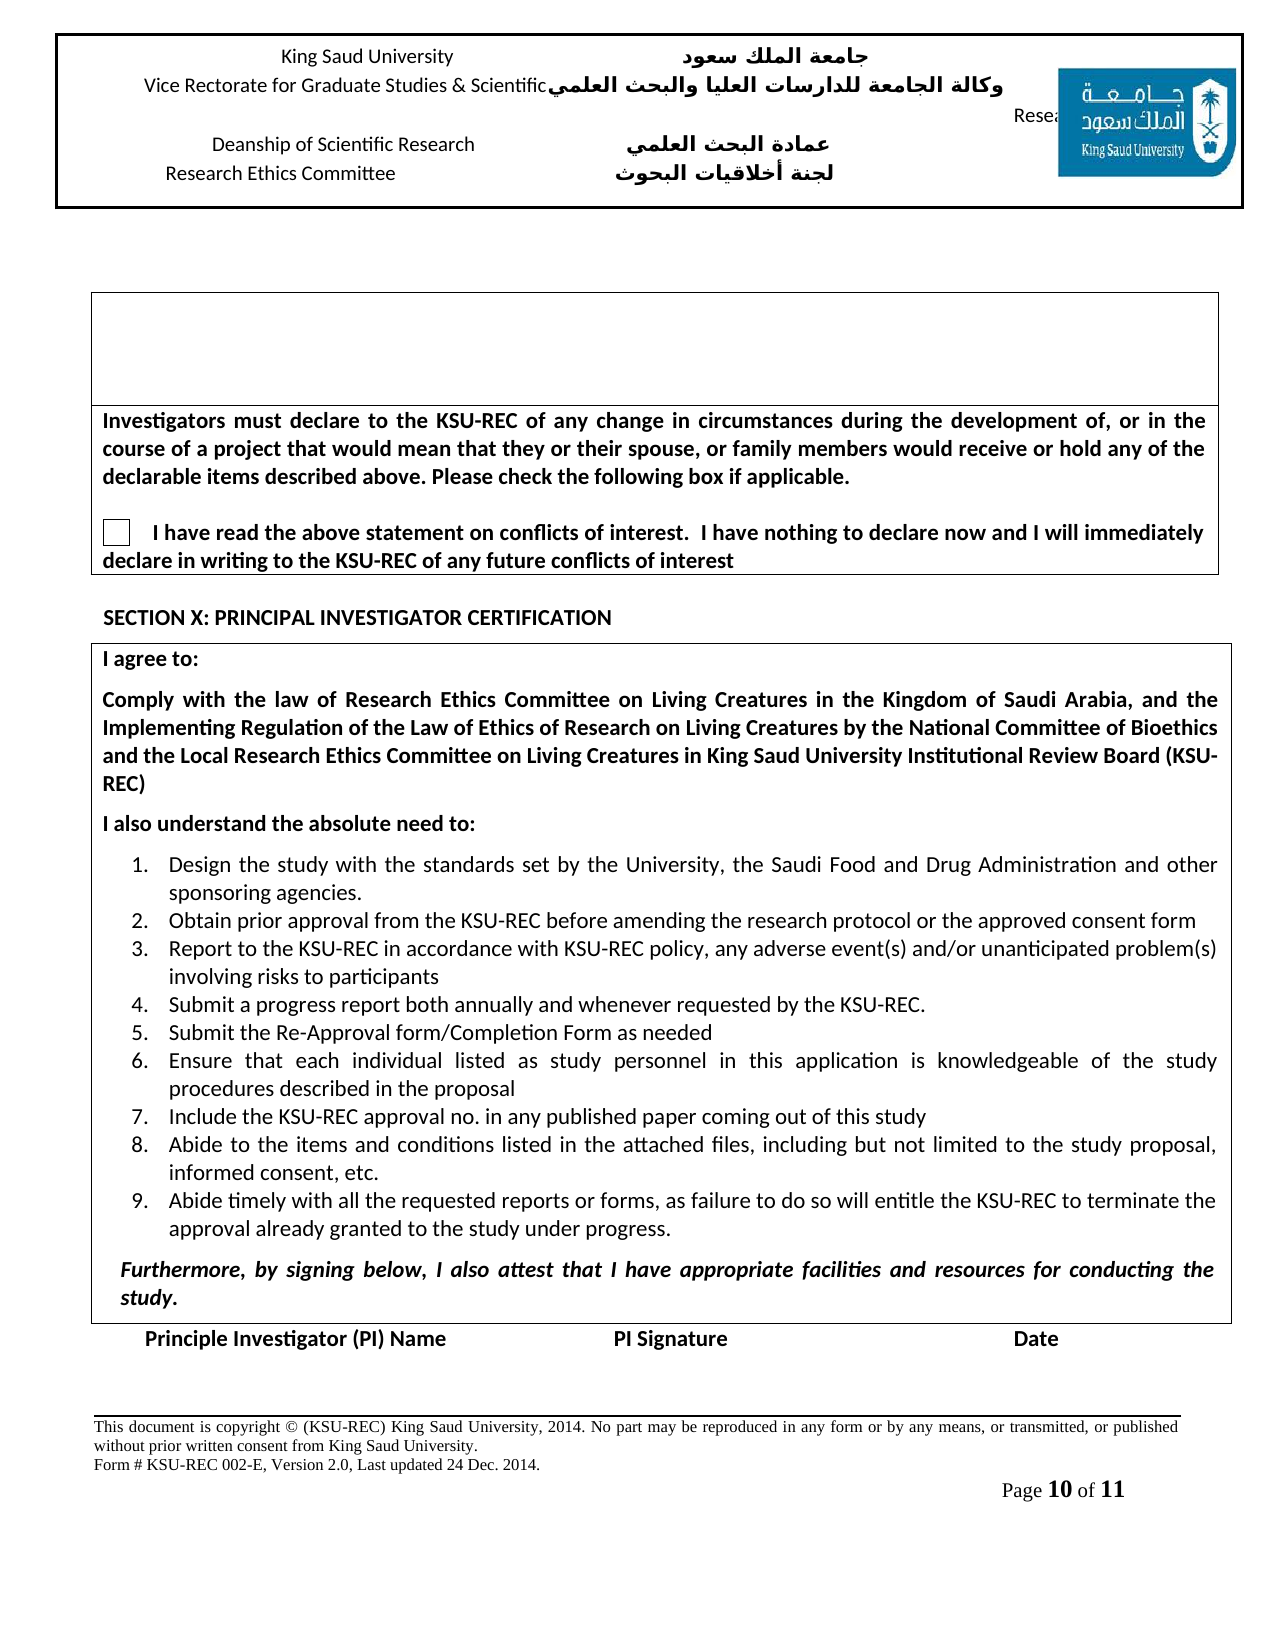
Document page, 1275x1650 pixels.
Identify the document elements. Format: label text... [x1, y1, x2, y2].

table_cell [110, 1324, 485, 1394]
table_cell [485, 1324, 859, 1394]
table_cell Investigators must declare to the KSU-REC of any change in circumstances during the development of, or in the course of a project that would mean that they or their spouse, or family members would receive or hold any of the declarable items described above. Please check the following box if applicable. I have read the above statement on conflicts of interest. I have nothing to declare now and I will immediately declare in writing to the KSU-REC of any future conflicts of interest [92, 406, 1218, 574]
table_header I agree to: Comply with the law of Research Ethics Committee on Living Creatures in the Kingdom of Saudi Arabia, and the Implementing Regulation of the Law of Ethics of Research on Living Creatures by the National Committee of Bioethics and the Local Research Ethics Committee on Living Creatures in King Saud University Institutional Review Board (KSU-REC) I also understand the absolute need to: Design the study with the standards set by the University, the Saudi Food and Drug Administration and other sponsoring agencies. Obtain prior approval from the KSU-REC before amending the research protocol or the approved consent form Report to the KSU-REC in accordance with KSU-REC policy, any adverse event(s) and/or unanticipated problem(s) involving risks to participants Submit a progress report both annually and whenever requested by the KSU-REC. Submit the Re-Approval form/Completion Form as needed Ensure that each individual listed as study personnel in this application is knowledgeable of the study procedures described in the proposal Include the KSU-REC approval no. in any published paper coming out of this study Abide to the items and conditions listed in the attached files, including but not limited to the study proposal, informed consent, etc. Abide timely with all the requested reports or forms, as failure to do so will entitle the KSU-REC to terminate the approval already granted to the study under progress. Furthermore, by signing below, I also attest that I have appropriate facilities and resources for conducting the study. [92, 644, 1231, 1323]
text SECTION X: PRINCIPAL INVESTIGATOR CERTIFICATION [103, 603, 1125, 631]
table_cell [92, 293, 1218, 405]
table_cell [860, 1324, 1216, 1394]
